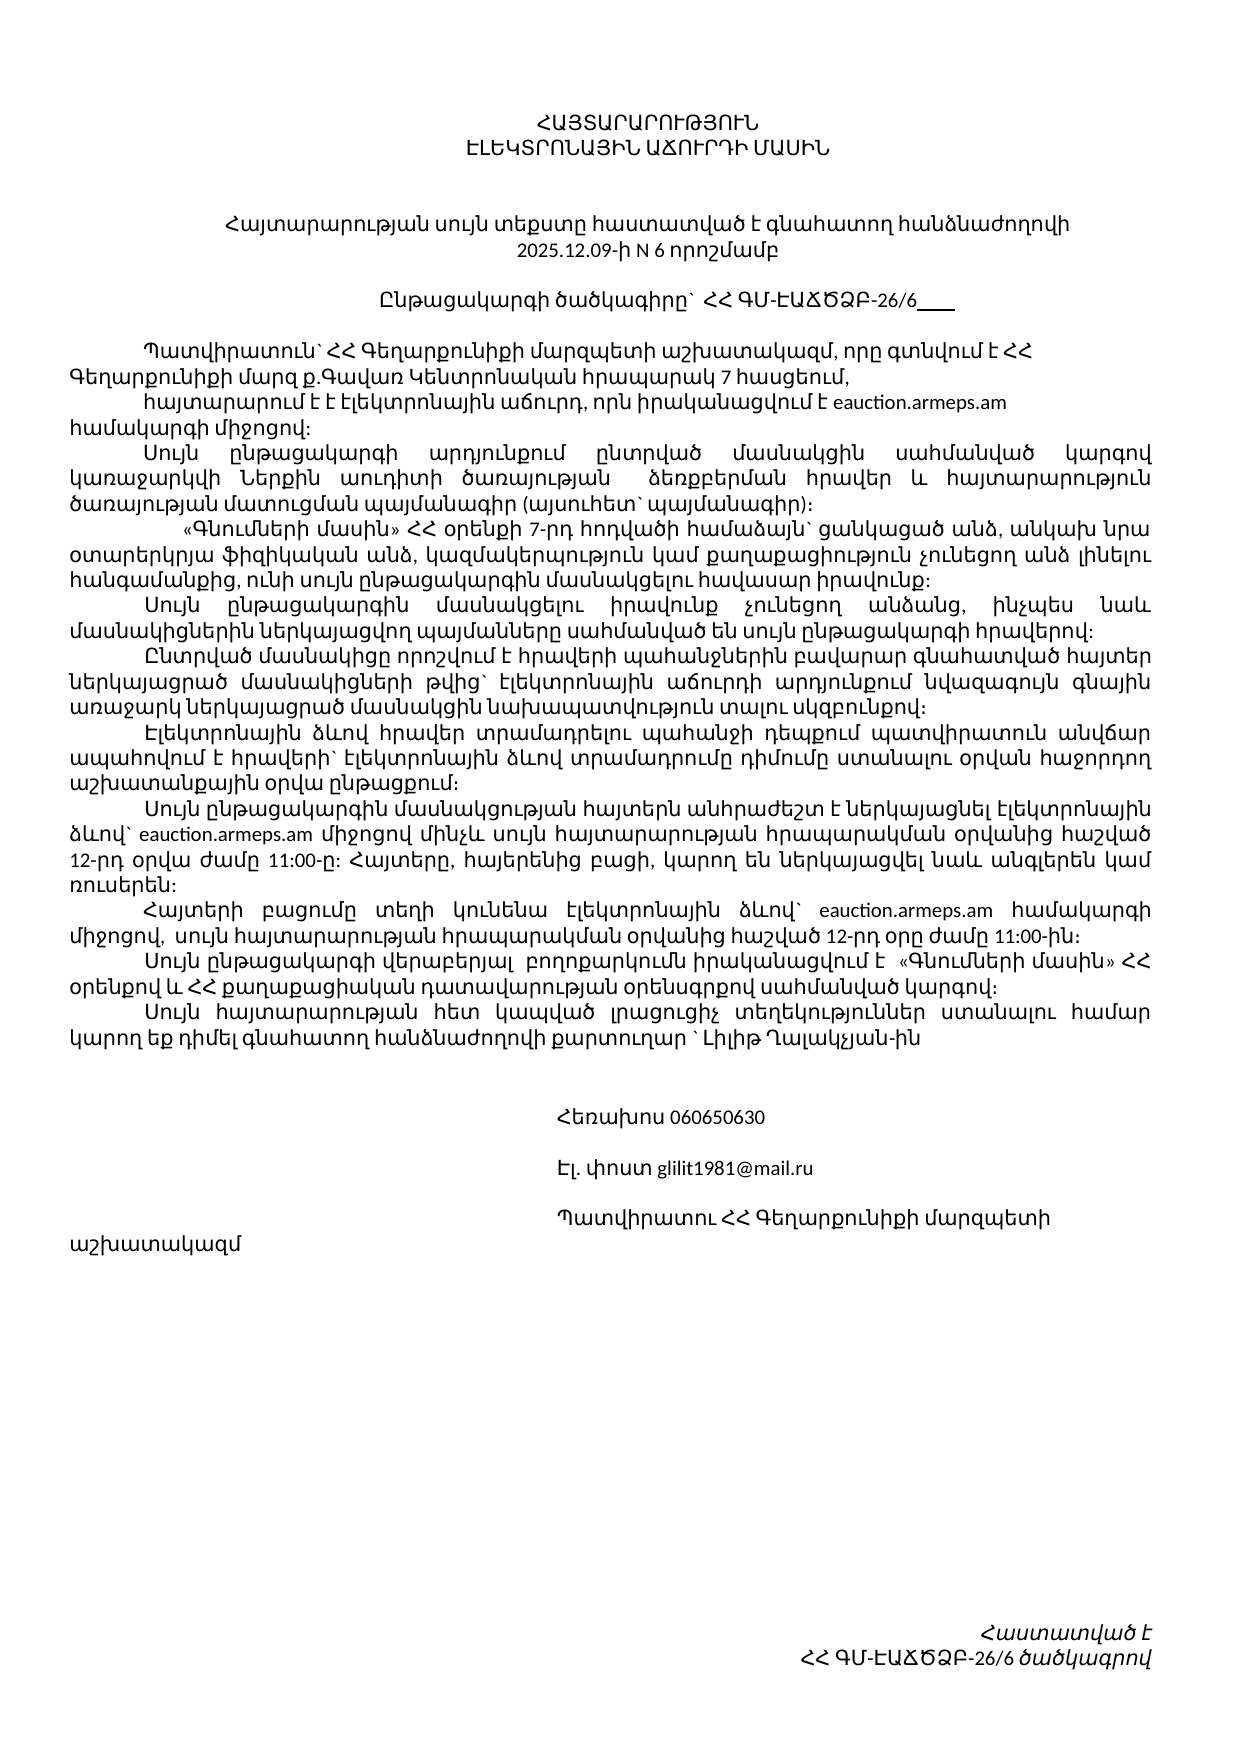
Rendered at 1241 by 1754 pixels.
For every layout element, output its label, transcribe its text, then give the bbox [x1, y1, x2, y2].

text Սույն ընթացակարգին մասնակցության հայտերն անհրաժեշտ է ներկայացնել էլեկտրոնային ձևով` eauction.armeps.am միջոցով մինչև սույն հայտարարության հրապարակման օրվանից հաշված 12-րդ օրվա ժամը 11:00-ը: Հայտերը, հայերենից բացի, կարող են ներկայացվել նաև անգլերեն կամ ռուսերեն: [69, 796, 1152, 898]
text Սույն ընթացակարգի արդյունքում ընտրված մասնակցին սահմանված կարգով կառաջարկվի Ներքին աուդիտի ծառայության ձեռքբերման հրավեր և հայտարարություն ծառայության մատուցման պայմանագիր (այսուհետ` պայմանագիր)։ [69, 440, 1152, 516]
text Հայտերի բացումը տեղի կունենա էլեկտրոնային ձևով` eauction.armeps.am համակարգի միջոցով, սույն հայտարարության հրապարակման օրվանից հաշված 12-րդ օրը ժամը 11:00-ին։ [69, 898, 1152, 948]
text ՀՀ ԳՄ-ԷԱՃԾՁԲ-26/6 ծածկագրով [69, 1646, 1152, 1671]
text Սույն հայտարարության հետ կապված լրացուցիչ տեղեկություններ ստանալու համար կարող եք դիմել գնահատող հանձնաժողովի քարտուղար ` Լիլիթ Ղալակչյան-ին [69, 999, 1152, 1050]
text Հեռախոս 060650630 [69, 1104, 1152, 1129]
text Հայտարարության սույն տեքստը հաստատված է գնահատող հանձնաժողովի [69, 211, 1152, 237]
text ԷԼԵԿՏՐՈՆԱՅԻՆ ԱՃՈՒՐԴԻ ՄԱՍԻՆ [69, 135, 1152, 161]
text Էլ. փոստ glilit1981@mail.ru [69, 1155, 1152, 1180]
text Ընթացակարգի ծածկագիրը` ՀՀ ԳՄ-ԷԱՃԾՁԲ-26/6 [69, 288, 1152, 313]
text 2025.12.09 -ի N 6 որոշմամբ [69, 237, 1152, 262]
text Պատվիրատուն` ՀՀ Գեղարքունիքի մարզպետի աշխատակազմ, որը գտնվում է ՀՀ Գեղարքունիքի մարզ ք.Գավառ Կենտրոնական հրապարակ 7 հասցեում, [69, 338, 1152, 389]
text հայտարարում է է էլեկտրոնային աճուրդ, որն իրականացվում է eauction.armeps.am համակարգի միջոցով: [69, 389, 1152, 440]
text Հաստատված է [69, 1620, 1152, 1646]
text Սույն ընթացակարգի վերաբերյալ բողոքարկումն իրականացվում է «Գնումների մասին» ՀՀ օրենքով և ՀՀ քաղաքացիական դատավարության օրենսգրքով սահմանված կարգով։ [69, 948, 1152, 999]
text Սույն ընթացակարգին մասնակցելու իրավունք չունեցող անձանց, ինչպես նաև մասնակիցներին ներկայացվող պայմանները սահմանված են սույն ընթացակարգի հրավերով: [69, 593, 1152, 643]
text Ընտրված մասնակիցը որոշվում է հրավերի պահանջներին բավարար գնահատված հայտեր ներկայացրած մասնակիցների թվից` էլեկտրոնային աճուրդի արդյունքում նվազագույն գնային առաջարկ ներկայացրած մասնակցին նախապատվություն տալու սկզբունքով։ [69, 643, 1152, 720]
text «Գնումների մասին» ՀՀ օրենքի 7-րդ հոդվածի համաձայն` ցանկացած անձ, անկախ նրա օտարերկրյա ֆիզիկական անձ, կազմակերպություն կամ քաղաքացիություն չունեցող անձ լինելու հանգամանքից, ունի սույն ընթացակարգին մասնակցելու հավասար իրավունք: [69, 516, 1152, 593]
text ՀԱՅՏԱՐԱՐՈՒԹՅՈՒՆ [69, 110, 1152, 135]
text Պատվիրատու ՀՀ Գեղարքունիքի մարզպետի աշխատակազմ [69, 1206, 1152, 1256]
text Էլեկտրոնային ձևով հրավեր տրամադրելու պահանջի դեպքում պատվիրատուն անվճար ապահովում է հրավերի` էլեկտրոնային ձևով տրամադրումը դիմումը ստանալու օրվան հաջորդող աշխատանքային օրվա ընթացքում։ [69, 720, 1152, 796]
